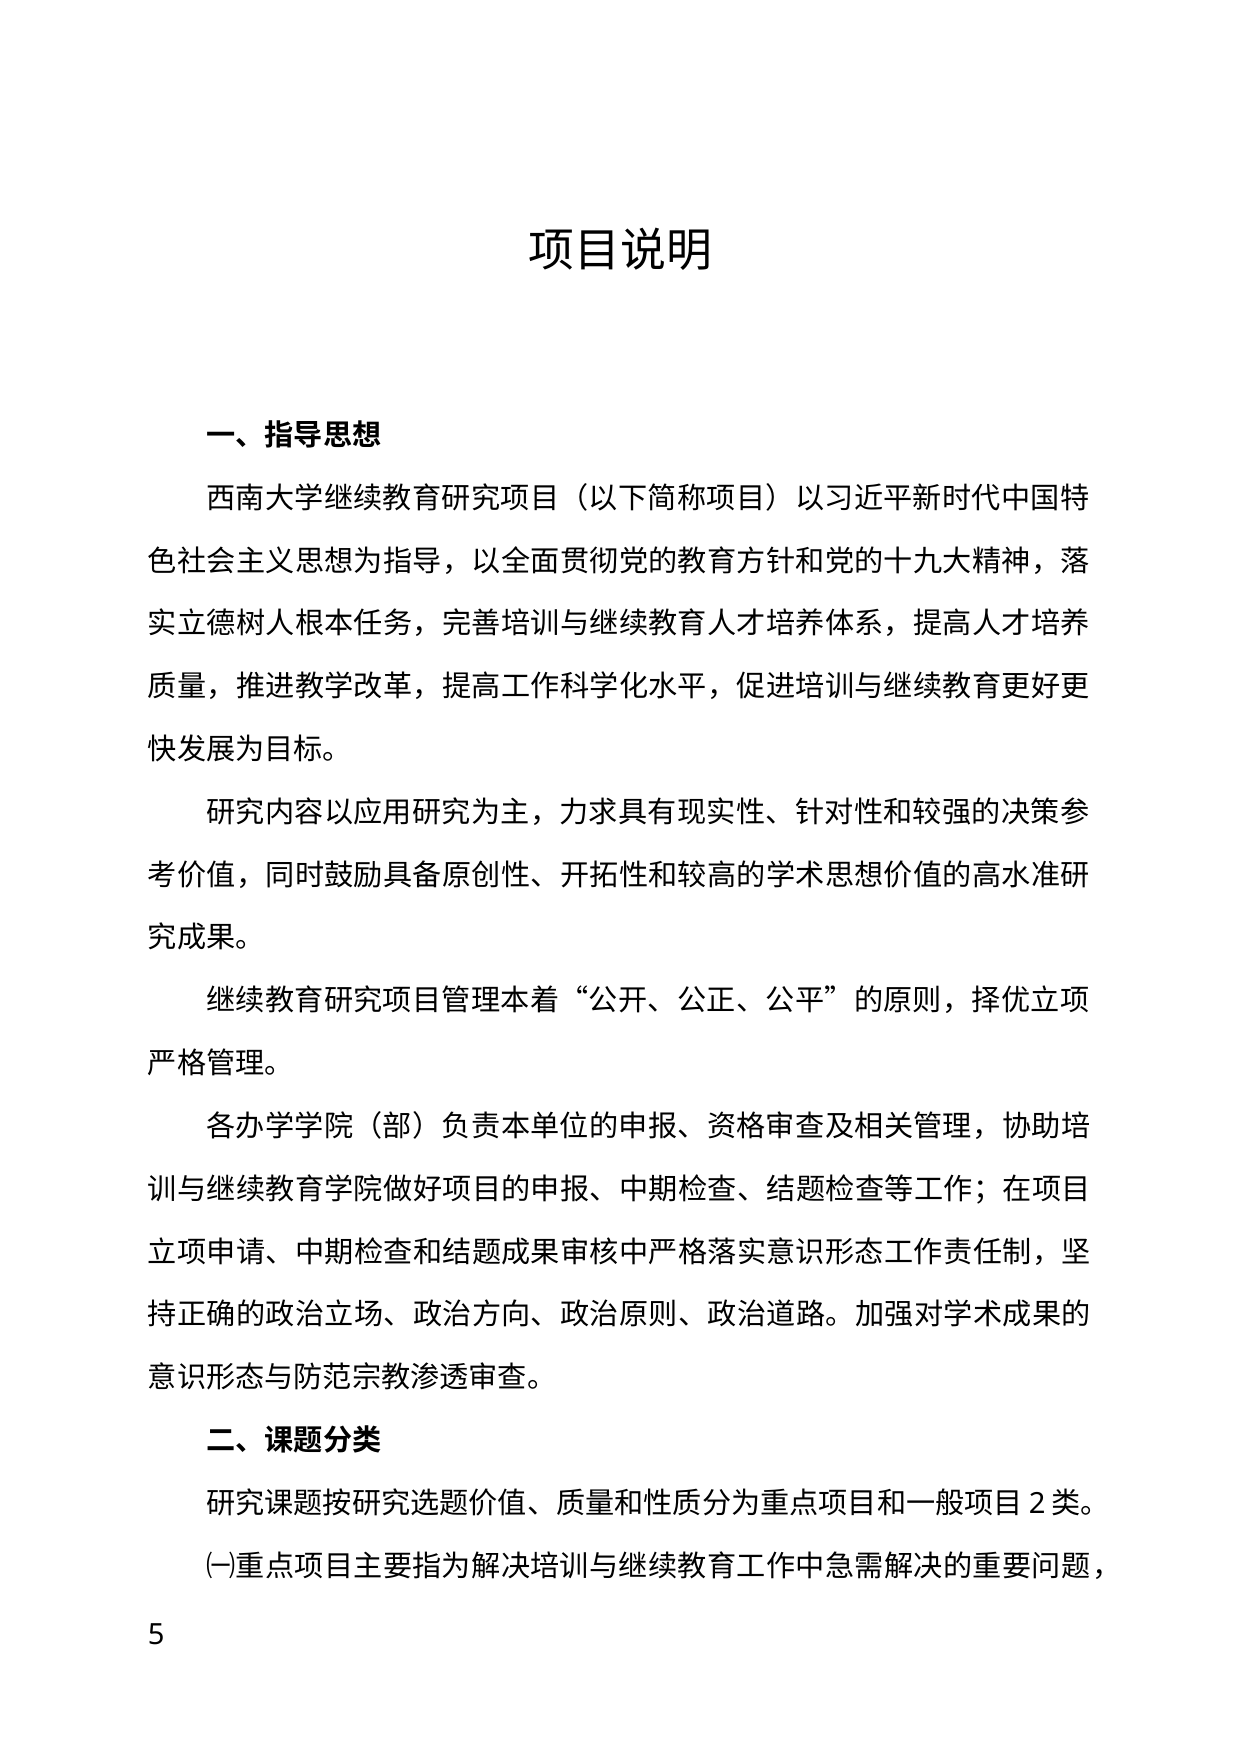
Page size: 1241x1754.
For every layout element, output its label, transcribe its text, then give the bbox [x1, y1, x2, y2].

subtitle 项目说明 [148, 184, 1092, 309]
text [148, 1532, 1092, 1595]
text 继续教育研究项目管理本着“公开、公正、公平”的原则，择优立项、严格管理。 [148, 967, 1092, 1092]
text 研究课题按研究选题价值、质量和性质分为重点项目和一般项目2类。 [148, 1469, 1092, 1532]
text 二、课题分类 [148, 1406, 1092, 1469]
text 西南大学继续教育研究项目（以下简称项目）以习近平新时代中国特色社会主义思想为指导，以全面贯彻党的教育方针和党的十九大精神，落实立德树人根本任务，完善培训与继续教育人才培养体系，提高人才培养质量，推进教学改革，提高工作科学化水平，促进培训与继续教育更好更快发展为目标。 [148, 464, 1092, 778]
text 研究内容以应用研究为主，力求具有现实性、针对性和较强的决策参考价值，同时鼓励具备原创性、开拓性和较高的学术思想价值的高水准研究成果。 [148, 778, 1092, 967]
text 各办学学院（部）负责本单位的申报、资格审查及相关管理，协助培训与继续教育学院做好项目的申报、中期检查、结题检查等工作；在项目立项申请、中期检查和结题成果审核中严格落实意识形态工作责任制，坚持正确的政治立场、政治方向、政治原则、政治道路。加强对学术成果的意识形态与防范宗教渗透审查。 [148, 1092, 1092, 1406]
text 一、指导思想 [148, 401, 1092, 464]
